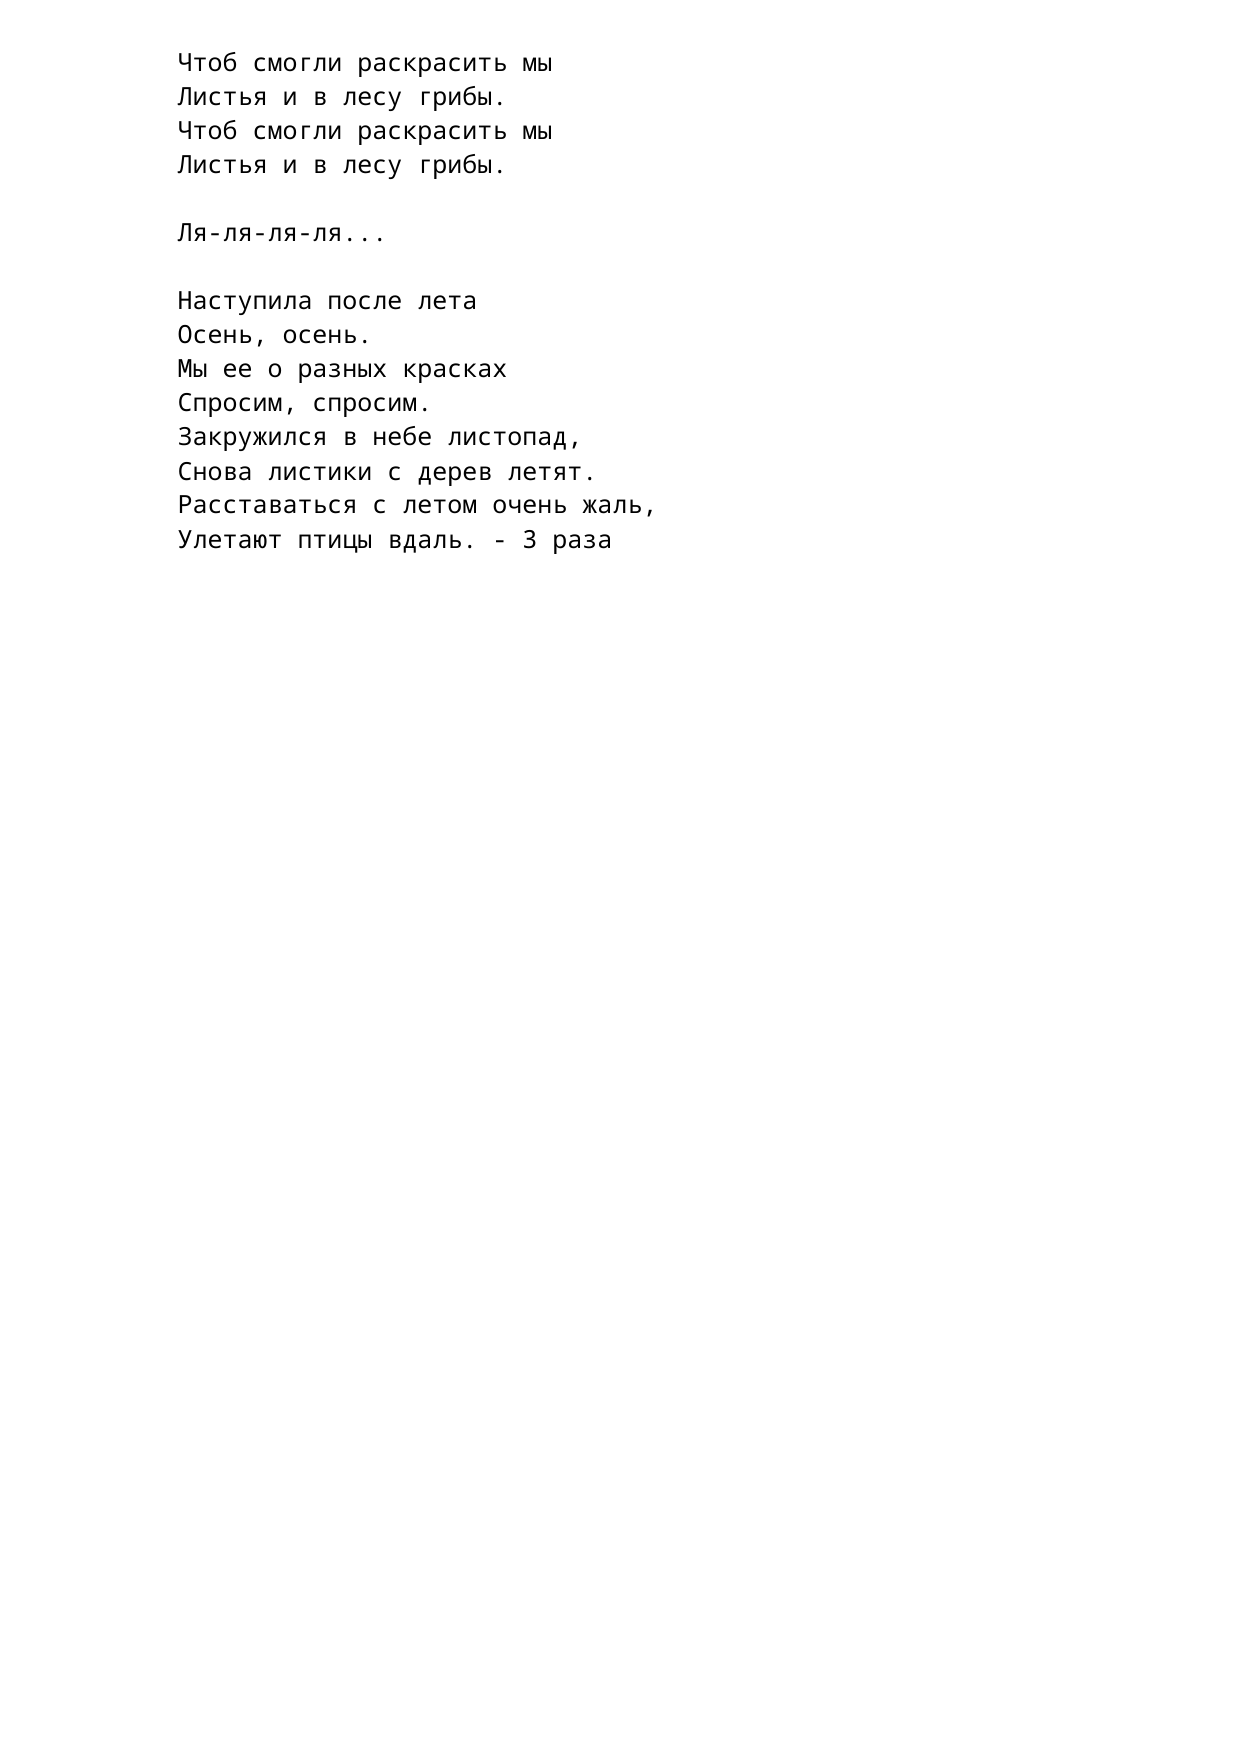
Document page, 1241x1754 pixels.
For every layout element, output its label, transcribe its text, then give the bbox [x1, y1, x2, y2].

text Мы ее о разных красках [177, 351, 1152, 385]
text Чтоб смогли раскрасить мы [177, 44, 1152, 78]
text Спросим, спросим. [177, 385, 1152, 419]
text Листья и в лесу грибы. [177, 147, 1152, 181]
text Чтоб смогли раскрасить мы [177, 112, 1152, 147]
text Наступила после лета [177, 283, 1152, 317]
text Снова листики с дерев летят. [177, 453, 1152, 487]
text Закружился в небе листопад, [177, 419, 1152, 453]
text Расставаться с летом очень жаль, [177, 487, 1152, 521]
text Листья и в лесу грибы. [177, 78, 1152, 112]
text Осень, осень. [177, 317, 1152, 351]
text Улетают птицы вдаль. - 3 раза [177, 521, 1152, 555]
text Ля-ля-ля-ля... [177, 215, 1152, 249]
